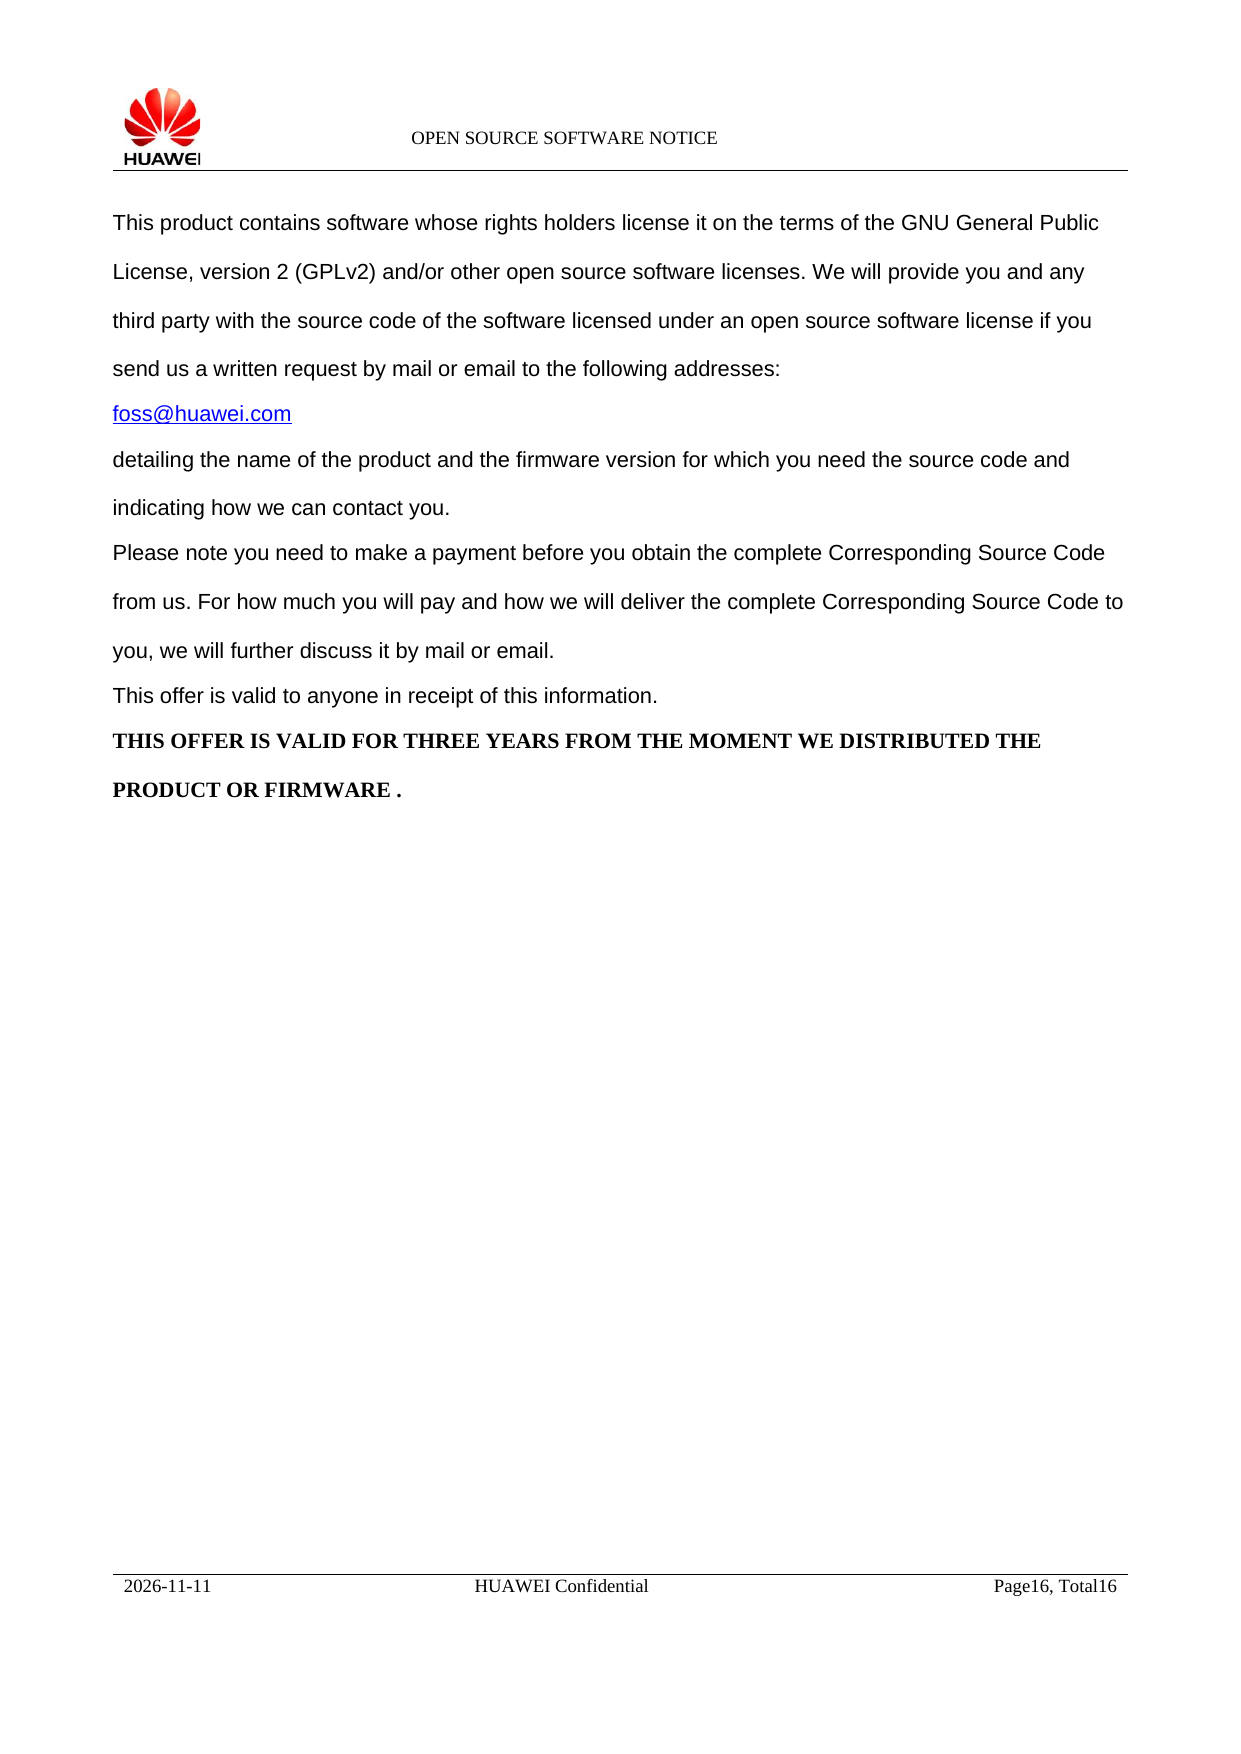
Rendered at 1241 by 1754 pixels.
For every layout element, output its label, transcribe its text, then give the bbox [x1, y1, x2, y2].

text This offer is valid to anyone in receipt of this information. [112, 679, 1128, 712]
text foss@huawei.com [112, 398, 1128, 430]
text This offer is valid for three years from the moment we distributed the product or firmware . [112, 724, 1128, 806]
text This product contains software whose rights holders license it on the terms of the GNU General Public License, version 2 (GPLv2) and/or other open source software licenses. We will provide you and any third party with the source code of the software licensed under an open source software license if you send us a written request by mail or email to the following addresses: [112, 206, 1128, 385]
text Please note you need to make a payment before you obtain the complete Corresponding Source Code from us. For how much you will pay and how we will deliver the complete Corresponding Source Code to you, we will further discuss it by mail or email. [112, 537, 1128, 667]
picture [124, 88, 201, 165]
text detailing the name of the product and the firmware version for which you need the source code and indicating how we can contact you. [112, 443, 1128, 524]
